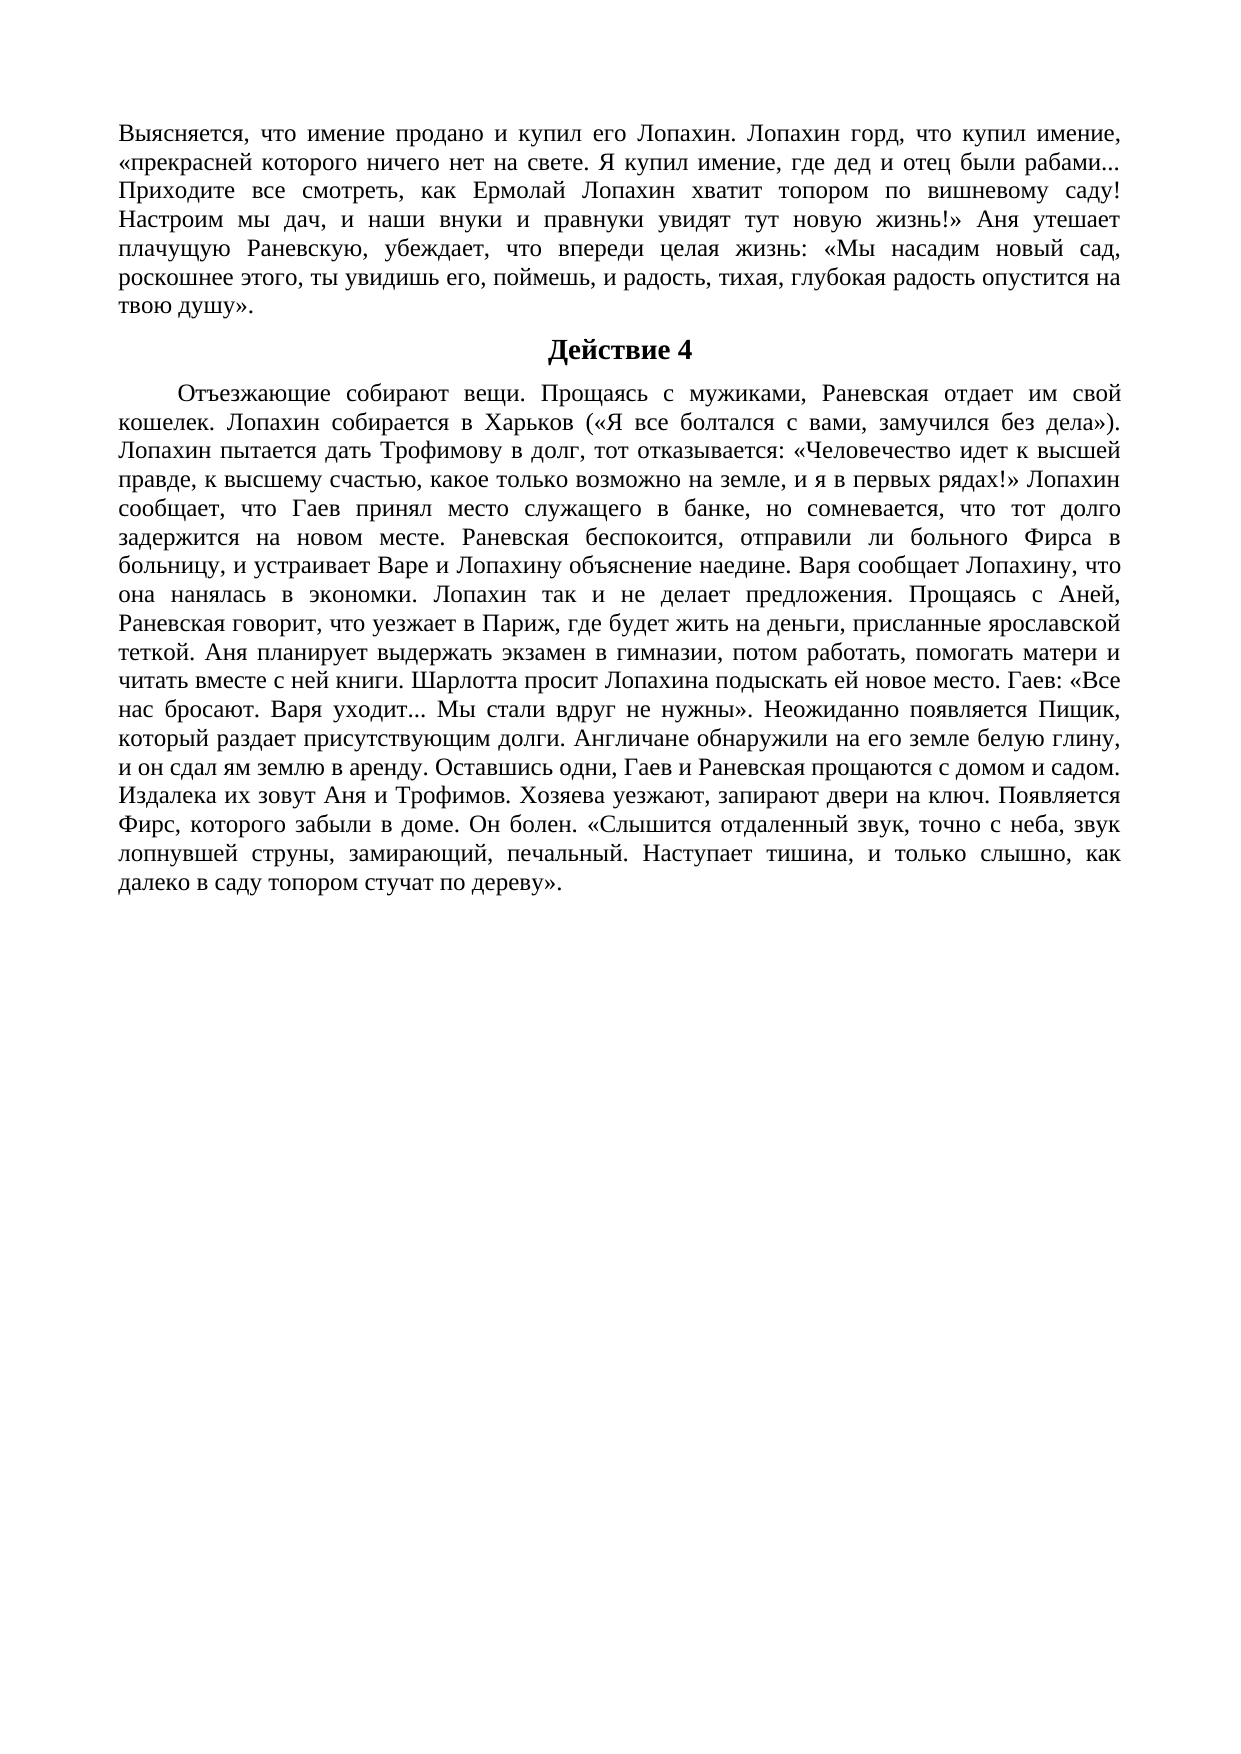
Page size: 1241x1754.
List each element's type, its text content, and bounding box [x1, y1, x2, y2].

text Отъезжающие собирают вещи. Прощаясь с мужиками, Раневская отдает им свой кошелек. Лопахин собирается в Харьков («Я все болтался с вами, замучился без дела»). Лопахин пытается дать Трофимову в долг, тот отказывается: «Человечество идет к высшей правде, к высшему счастью, какое только возможно на земле, и я в первых рядах!» Лопахин сообщает, что Гаев принял место служащего в банке, но сомневается, что тот долго задержится на новом месте. Раневская беспокоится, отправили ли больного Фирса в больницу, и устраивает Варе и Лопахину объяснение наедине. Варя сообщает Лопахину, что она нанялась в экономки. Лопахин так и не делает предложения. Прощаясь с Аней, Раневская говорит, что уезжает в Париж, где будет жить на деньги, присланные ярославской теткой. Аня планирует выдержать экзамен в гимназии, потом работать, помогать матери и читать вместе с ней книги. Шарлотта просит Лопахина подыскать ей новое место. Гаев: «Все нас бросают. Варя уходит... Мы стали вдруг не нужны». Неожиданно появляется Пищик, который раздает присутствующим долги. Англичане обнаружили на его земле белую глину, и он сдал ям землю в аренду. Оставшись одни, Гаев и Раневская прощаются с домом и садом. Издалека их зовут Аня и Трофимов. Хозяева уезжают, запирают двери на ключ. Появляется Фирс, которого забыли в доме. Он болен. «Слышится отдаленный звук, точно с неба, звук лопнувшей струны, замирающий, печальный. Наступает тишина, и только слышно, как далеко в саду топором стучат по дереву». [118, 378, 1122, 895]
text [118, 118, 1122, 319]
text Действие 4 [118, 332, 1122, 365]
